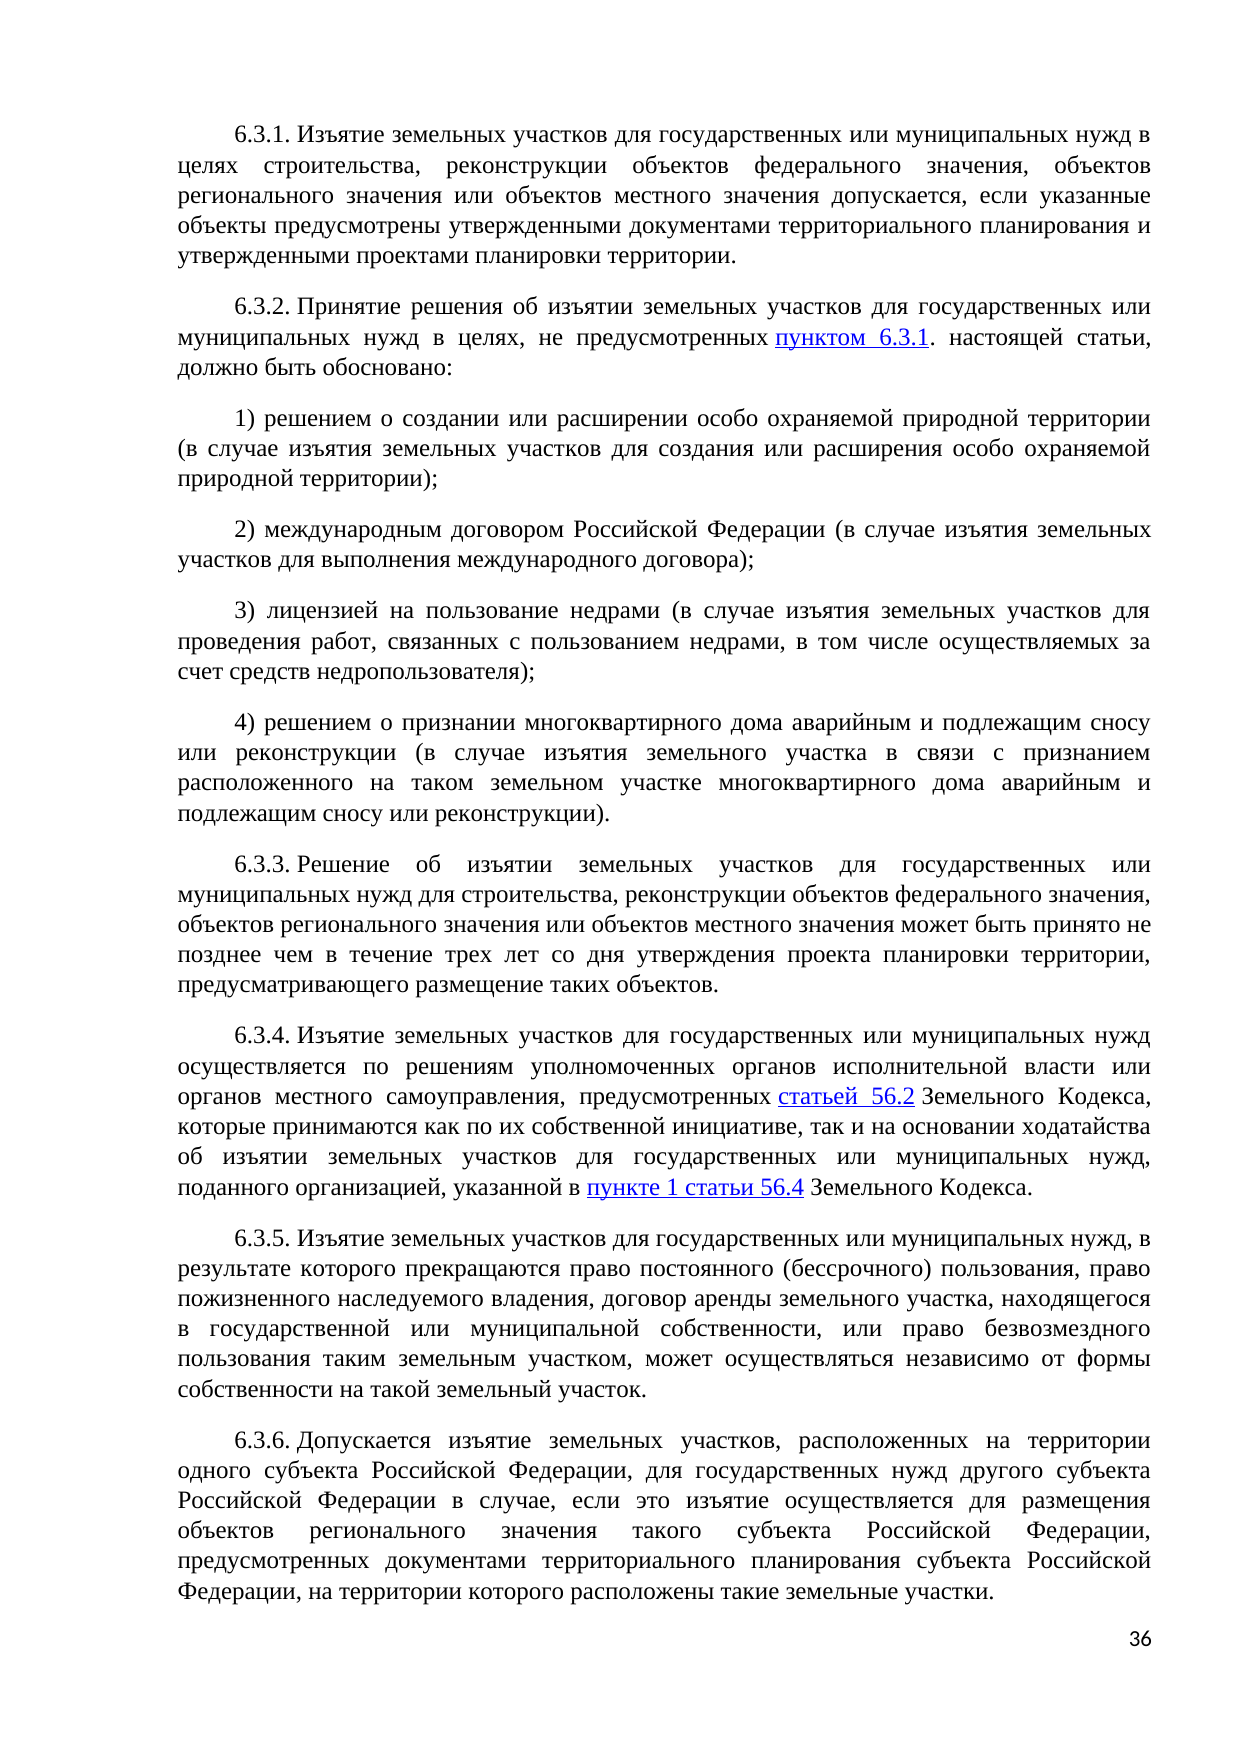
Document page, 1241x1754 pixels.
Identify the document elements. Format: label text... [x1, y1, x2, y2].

text 6.3.5. Изъятие земельных участков для государственных или муниципальных нужд, в результате которого прекращаются право постоянного (бессрочного) пользования, право пожизненного наследуемого владения, договор аренды земельного участка, находящегося в государственной или муниципальной собственности, или право безвозмездного пользования таким земельным участком, может осуществляться независимо от формы собственности на такой земельный участок. [177, 1221, 1152, 1402]
text 6.3.4. Изъятие земельных участков для государственных или муниципальных нужд осуществляется по решениям уполномоченных органов исполнительной власти или органов местного самоуправления, предусмотренных статьей 56.2 Земельного Кодекса, которые принимаются как по их собственной инициативе, так и на основании ходатайства об изъятии земельных участков для государственных или муниципальных нужд, поданного организацией, указанной в пункте 1 статьи 56.4 Земельного Кодекса. [177, 1019, 1152, 1200]
text 6.3.3. Решение об изъятии земельных участков для государственных или муниципальных нужд для строительства, реконструкции объектов федерального значения, объектов регионального значения или объектов местного значения может быть принято не позднее чем в течение трех лет со дня утверждения проекта планировки территории, предусматривающего размещение таких объектов. [177, 847, 1152, 998]
text 3) лицензией на пользование недрами (в случае изъятия земельных участков для проведения работ, связанных с пользованием недрами, в том числе осуществляемых за счет средств недропользователя); [177, 594, 1152, 685]
text 6.3.1. Изъятие земельных участков для государственных или муниципальных нужд в целях строительства, реконструкции объектов федерального значения, объектов регионального значения или объектов местного значения допускается, если указанные объекты предусмотрены утвержденными документами территориального планирования и утвержденными проектами планировки территории. [177, 118, 1152, 269]
text 6.3.2. Принятие решения об изъятии земельных участков для государственных или муниципальных нужд в целях, не предусмотренных пунктом 6.3.1. настоящей статьи, должно быть обосновано: [177, 290, 1152, 381]
text 4) решением о признании многоквартирного дома аварийным и подлежащим сносу или реконструкции (в случае изъятия земельного участка в связи с признанием расположенного на таком земельном участке многоквартирного дома аварийным и подлежащим сносу или реконструкции). [177, 706, 1152, 826]
text 2) международным договором Российской Федерации (в случае изъятия земельных участков для выполнения международного договора); [177, 513, 1152, 573]
text 6.3.6. Допускается изъятие земельных участков, расположенных на территории одного субъекта Российской Федерации, для государственных нужд другого субъекта Российской Федерации в случае, если это изъятие осуществляется для размещения объектов регионального значения такого субъекта Российской Федерации, предусмотренных документами территориального планирования субъекта Российской Федерации, на территории которого расположены такие земельные участки. [177, 1423, 1152, 1604]
text 1) решением о создании или расширении особо охраняемой природной территории (в случае изъятия земельных участков для создания или расширения особо охраняемой природной территории); [177, 401, 1152, 492]
